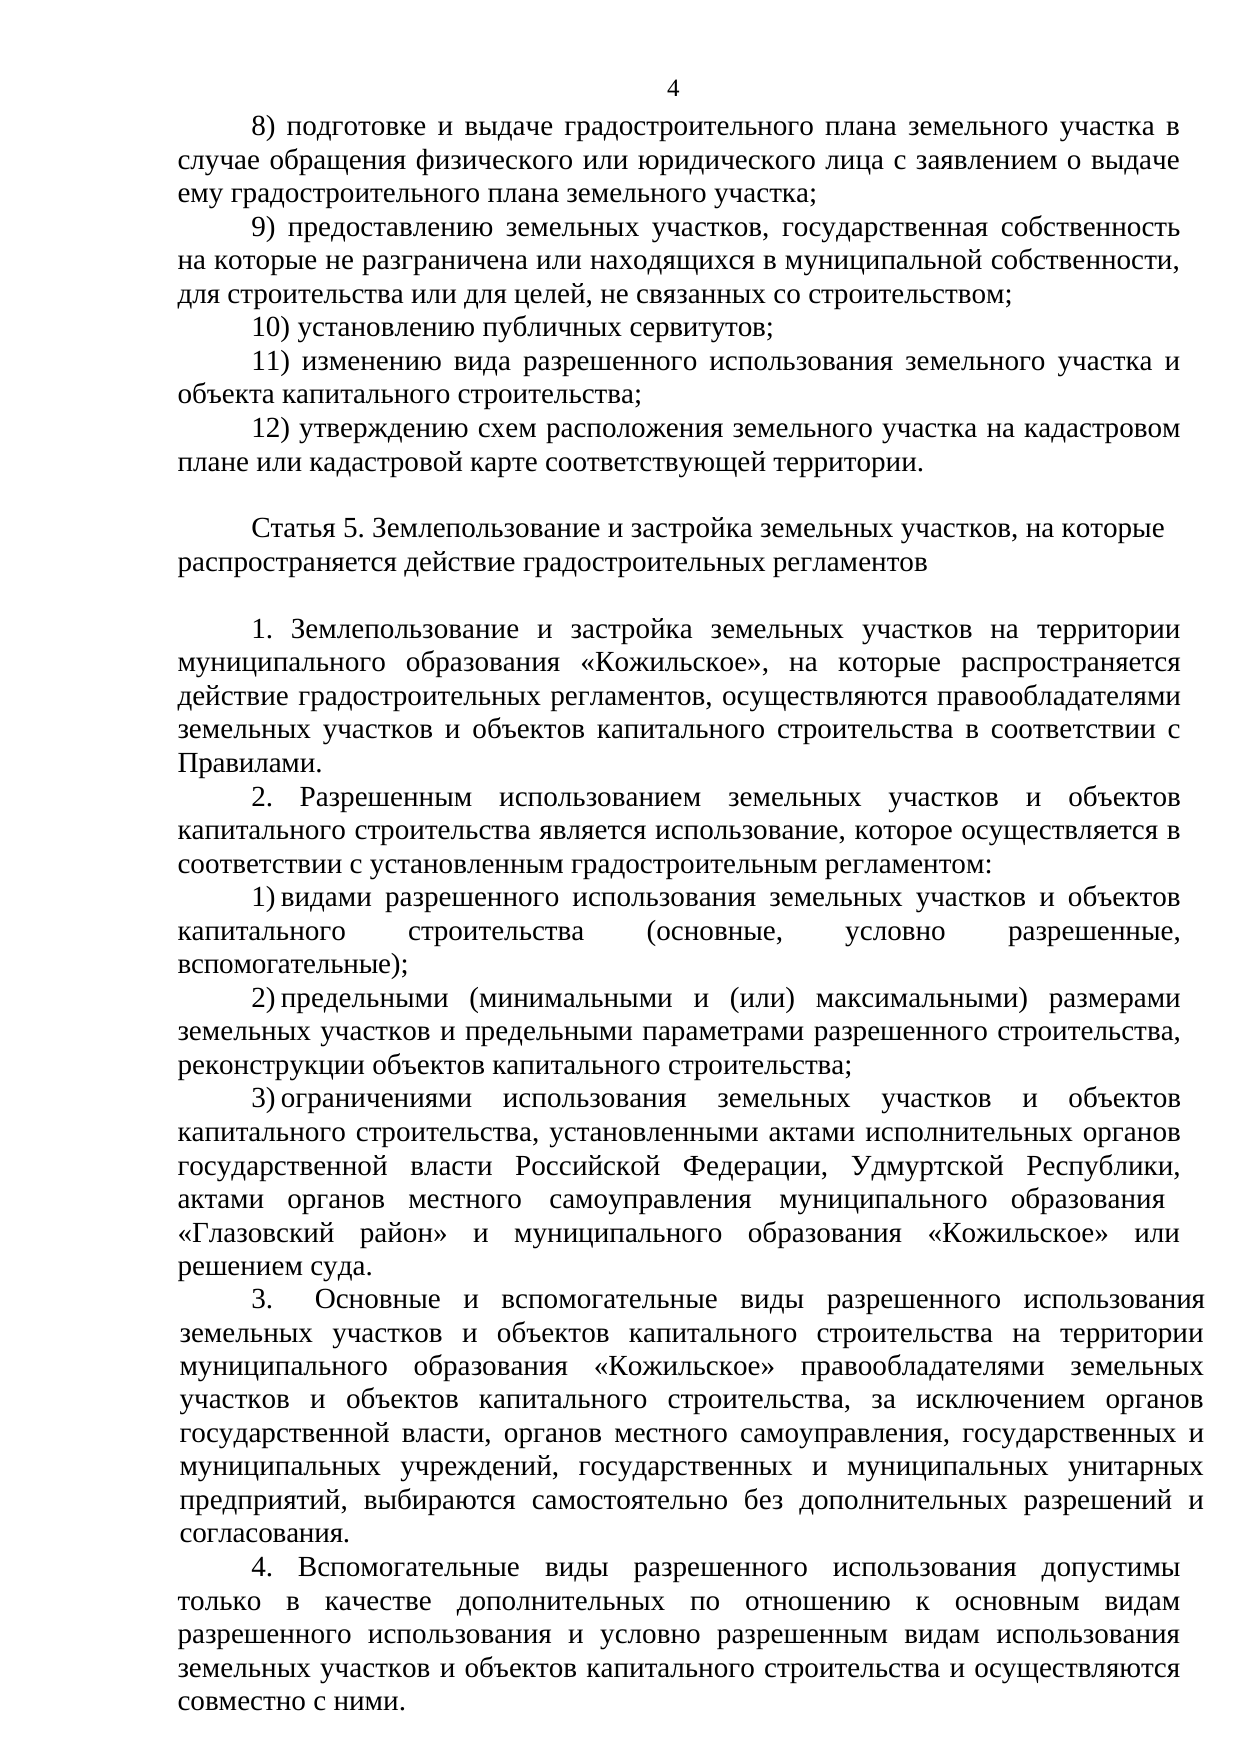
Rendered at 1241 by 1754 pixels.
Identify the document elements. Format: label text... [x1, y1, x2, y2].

list видами разрешенного использования земельных участков и объектов капитального строительства (основные, условно разрешенные, вспомогательные); [177, 879, 1181, 980]
text Статья 5. Землепользование и застройка земельных участков, на которые распространяется действие градостроительных регламентов [177, 510, 1181, 577]
list Разрешенным использованием земельных участков и объектов капитального строительства является использование, которое осуществляется в соответствии с установленным градостроительным регламентом: [177, 779, 1182, 879]
list Основные и вспомогательные виды разрешенного использования земельных участков и объектов капитального строительства на территории муниципального образования «Кожильское» правообладателями земельных участков и объектов капитального строительства, за исключением органов государственной власти, органов местного самоуправления, государственных и муниципальных учреждений, государственных и муниципальных унитарных предприятий, выбираются самостоятельно без дополнительных разрешений и согласования. [179, 1282, 1205, 1549]
list подготовке и выдаче градостроительного плана земельного участка в случае обращения физического или юридического лица с заявлением о выдаче ему градостроительного плана земельного участка; [177, 108, 1181, 209]
list Вспомогательные виды разрешенного использования допустимы только в качестве дополнительных по отношению к основным видам разрешенного использования и условно разрешенным видам использования земельных участков и объектов капитального строительства и осуществляются совместно с ними. [177, 1549, 1181, 1717]
list Землепользование и застройка земельных участков на территории муниципального образования «Кожильское», на которые распространяется действие градостроительных регламентов, осуществляются правообладателями земельных участков и объектов капитального строительства в соответствии с Правилами. [177, 611, 1181, 779]
list ограничениями использования земельных участков и объектов капитального строительства, установленными актами исполнительных органов государственной власти Российской Федерации, Удмуртской Республики, актами органов местного самоуправления муниципального образования [177, 1081, 1182, 1215]
list установлению публичных сервитутов; [251, 309, 1205, 343]
list предельными (минимальными и (или) максимальными) размерами земельных участков и предельными параметрами разрешенного строительства, реконструкции объектов капитального строительства; [177, 980, 1182, 1081]
list утверждению схем расположения земельного участка на кадастровом плане или кадастровой карте соответствующей территории. [177, 410, 1181, 477]
list изменению вида разрешенного использования земельного участка и объекта капитального строительства; [177, 343, 1181, 410]
list предоставлению земельных участков, государственная собственность на которые не разграничена или находящихся в муниципальной собственности, для строительства или для целей, не связанных со строительством; [177, 209, 1181, 309]
text «Глазовский район» и муниципального образования «Кожильское» или решением суда. [177, 1215, 1181, 1282]
